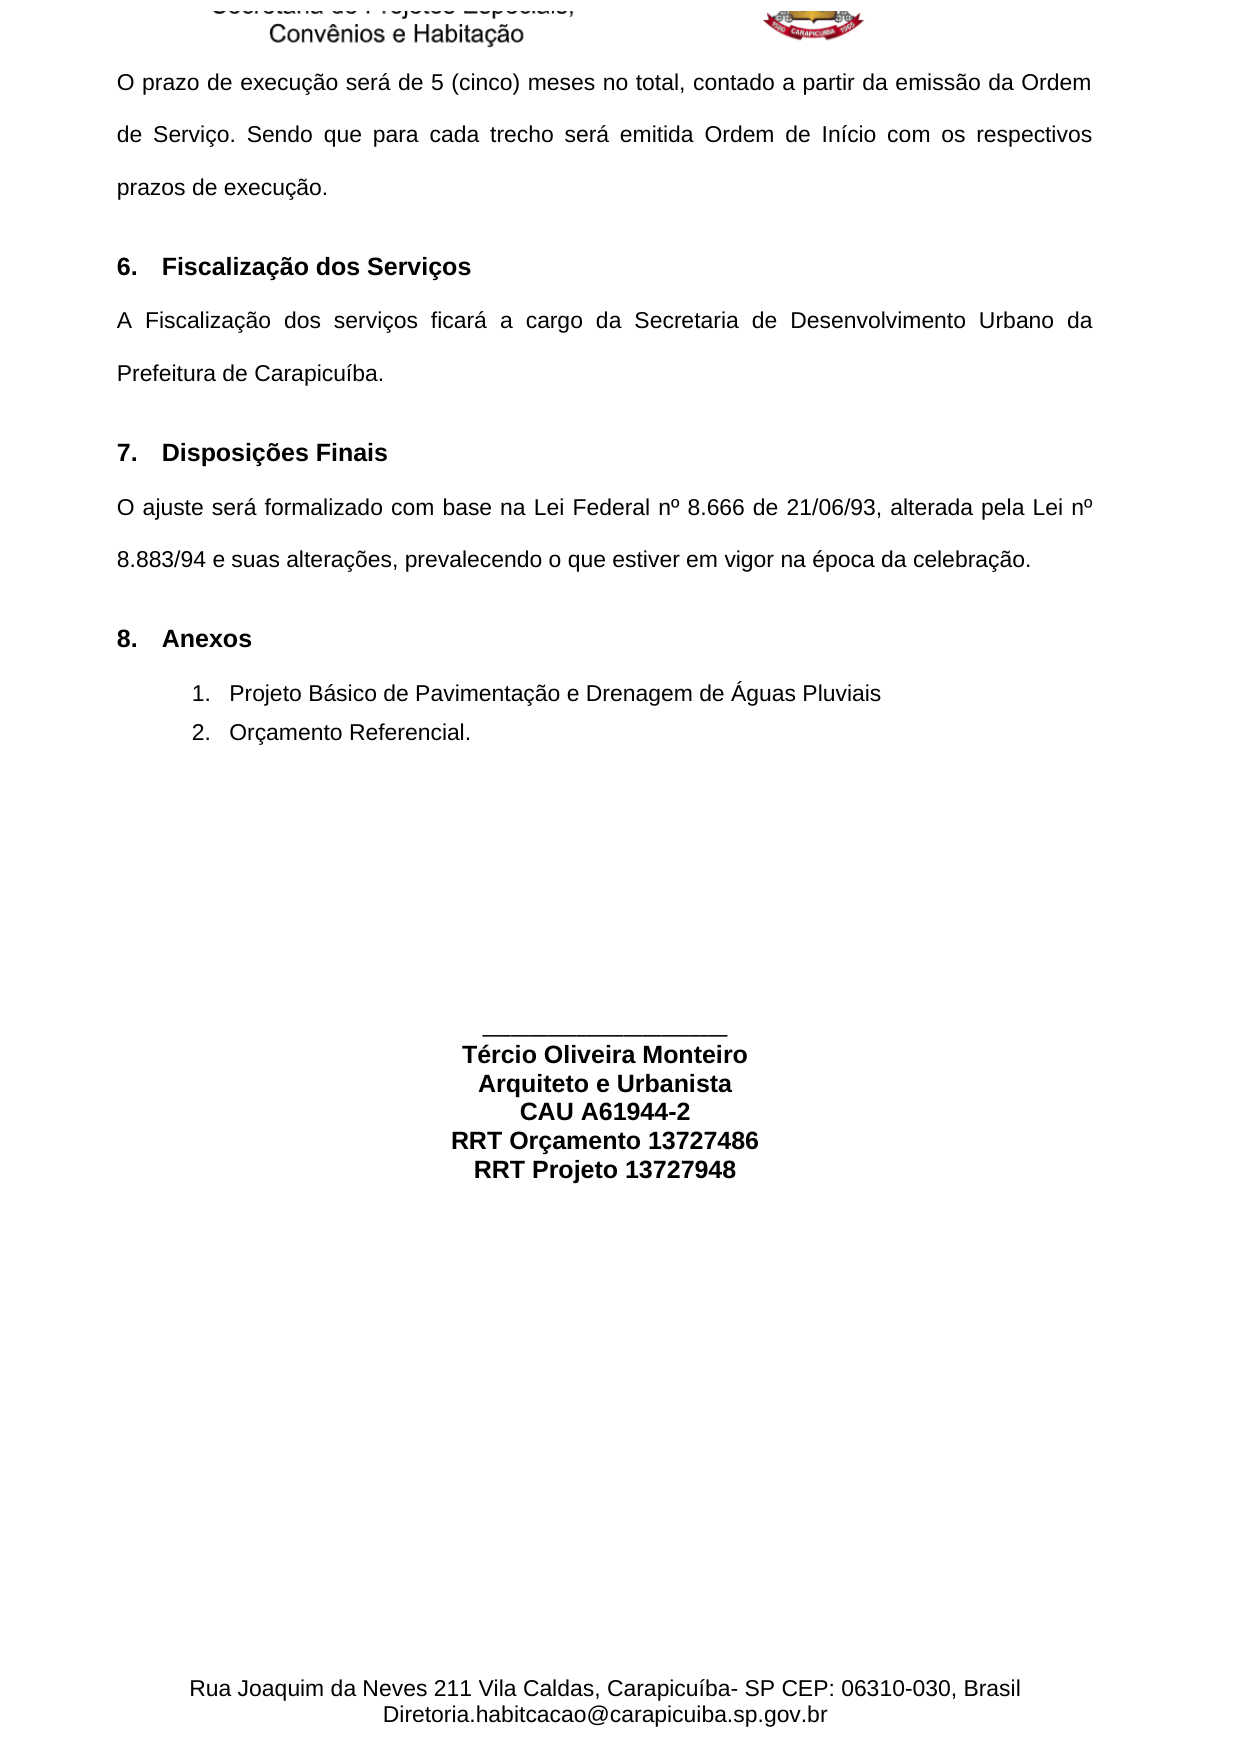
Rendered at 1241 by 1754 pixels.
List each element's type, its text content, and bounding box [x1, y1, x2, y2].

picture [162, 11, 1048, 57]
text RRT Orçamento 13727486 [117, 1126, 1093, 1155]
text RRT Projeto 13727948 [117, 1155, 1093, 1184]
list Projeto Básico de Pavimentação e Drenagem de Águas Pluviais [192, 679, 1093, 706]
text Arquiteto e Urbanista [117, 1069, 1093, 1097]
list Orçamento Referencial. [192, 719, 1093, 745]
text A Fiscalização dos serviços ficará a cargo da Secretaria de Desenvolvimento Urbano da Prefeitura de Carapicuíba. [117, 307, 1093, 387]
text CAU A61944-2 [117, 1097, 1093, 1126]
text O prazo de execução será de 5 (cinco) meses no total, contado a partir da emissão da Ordem de Serviço. Sendo que para cada trecho será emitida Ordem de Início com os respectivos prazos de execução. [117, 69, 1093, 201]
subtitle Disposições Finais [117, 438, 1093, 467]
text O ajuste será formalizado com base na Lei Federal nº 8.666 de 21/06/93, alterada pela Lei nº 8.883/94 e suas alterações, prevalecendo o que estiver em vigor na época da celebração. [117, 493, 1093, 573]
subtitle Anexos [117, 624, 1093, 653]
text __________________________ [58, 1009, 1093, 1040]
subtitle Fiscalização dos Serviços [117, 252, 1093, 281]
text Tércio Oliveira Monteiro [117, 1040, 1093, 1069]
